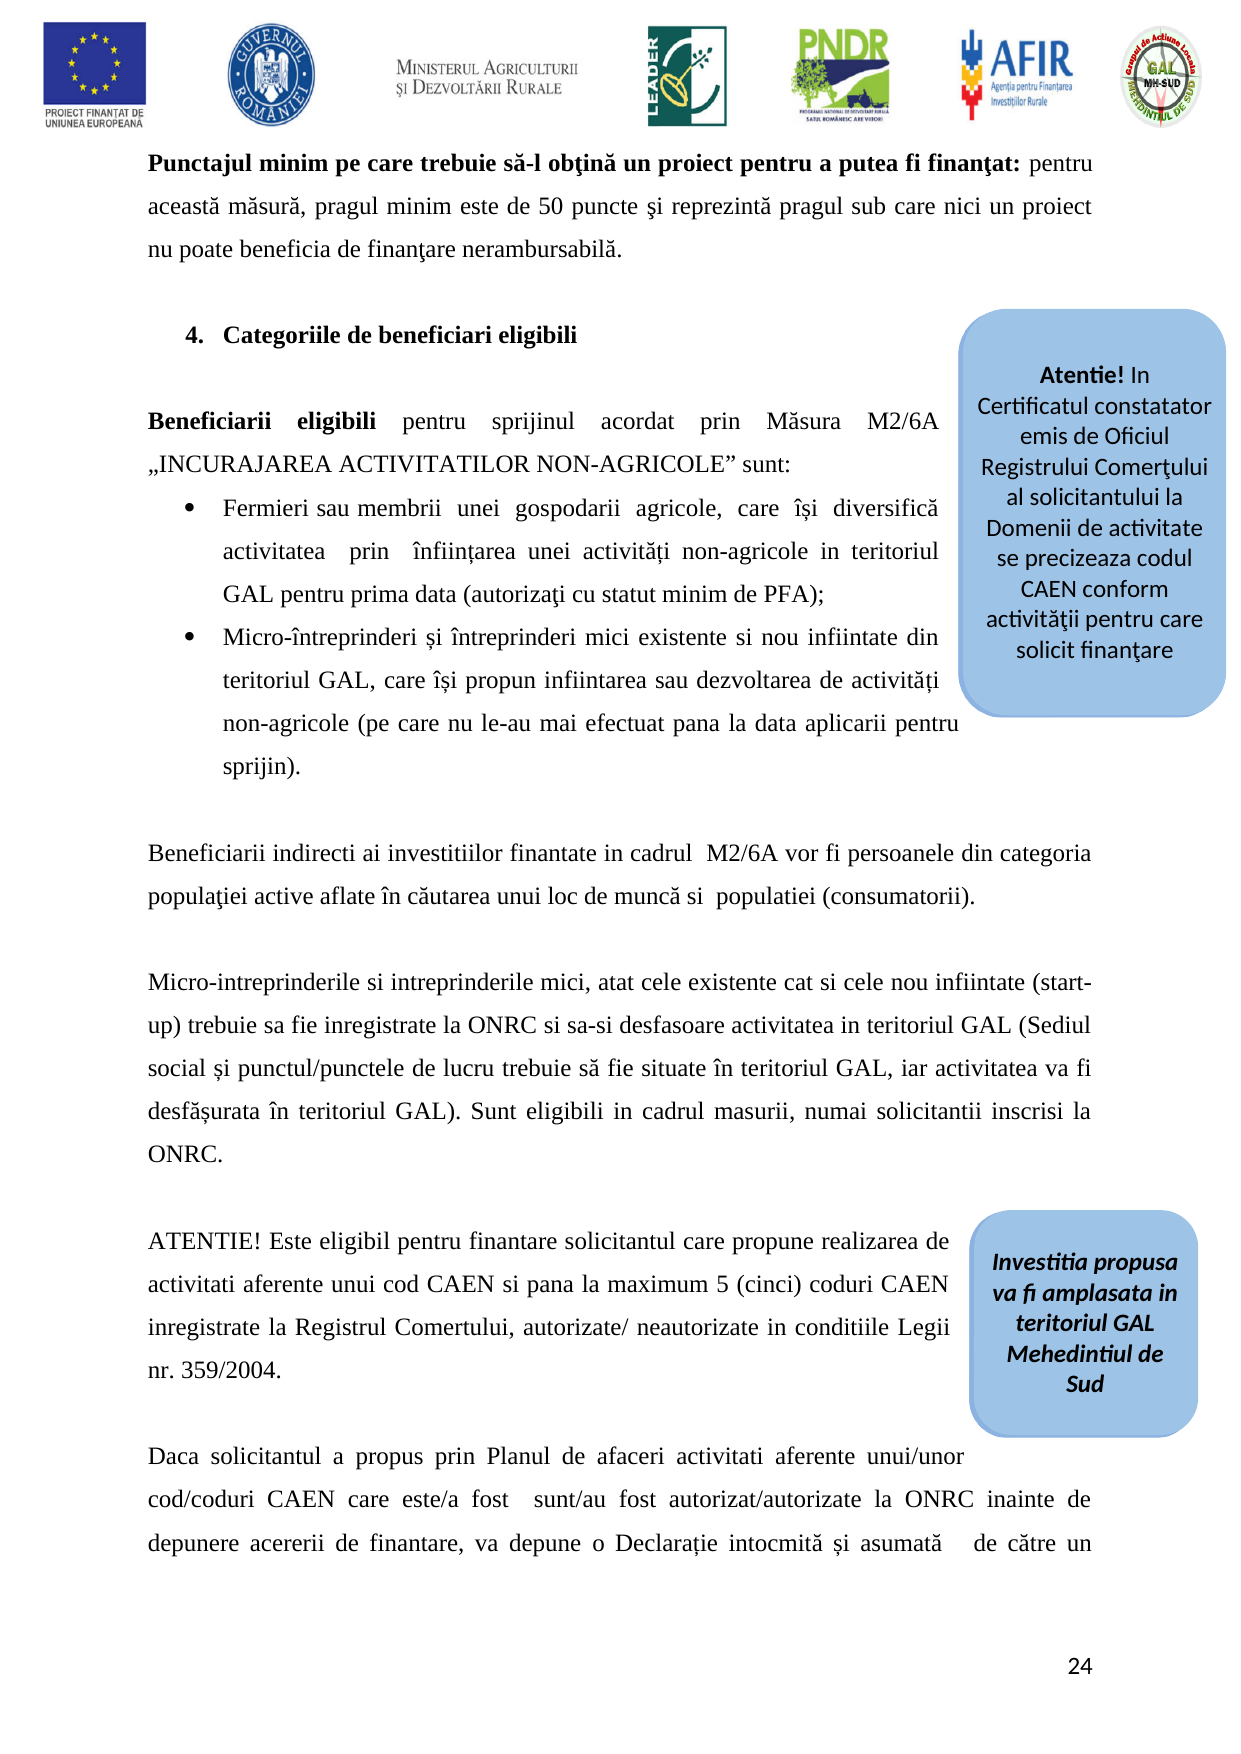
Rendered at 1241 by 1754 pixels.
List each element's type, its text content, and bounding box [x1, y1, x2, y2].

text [148, 1441, 1093, 1556]
text ATENTIE! Este eligibil pentru finantare solicitantul care propune realizarea de activitati aferente unui cod CAEN si pana la maximum 5 (cinci) coduri CAEN inregistrate la Registrul Comertului, autorizate/ neautorizate in conditiile Legii nr. 359/2004. [148, 1226, 976, 1384]
text Micro-intreprinderile si intreprinderile mici, atat cele existente cat si cele nou infiintate (start-up) trebuie sa fie inregistrate la ONRC si sa-si desfasoare activitatea in teritoriul GAL (Sediul social și punctul/punctele de lucru trebuie să fie situate în teritoriul GAL, iar activitatea va fi desfășurata în teritoriul GAL). Sunt eligibili in cadrul masurii, numai solicitantii inscrisi la ONRC. [148, 967, 1093, 1168]
list Fermieri sau membrii unei gospodarii agricole, care își diversifică activitatea prin înființarea unei activități non-agricole in teritoriul GAL pentru prima data (autorizaţi cu statut minim de PFA); [185, 493, 958, 608]
text Beneficiarii eligibili pentru sprijinul acordat prin Măsura M2/6A „INCURAJAREA ACTIVITATILOR NON-AGRICOLE” sunt: [148, 406, 958, 478]
picture [14, 14, 1223, 127]
text Beneficiarii indirecti ai investitiilor finantate in cadrul M2/6A vor fi persoanele din categoria populaţiei active aflate în căutarea unui loc de muncă si populatiei (consumatorii). [148, 838, 1093, 909]
list Micro-întreprinderi și întreprinderi mici existente si nou infiintate din teritoriul GAL, care își propun infiintarea sau dezvoltarea de activități non-agricole (pe care nu le-au mai efectuat pana la data aplicarii pentru sprijin). [185, 622, 1093, 780]
text Punctajul minim pe care trebuie să-l obţină un proiect pentru a putea fi finanţat: pentru această măsură, pragul minim este de 50 puncte şi reprezintă pragul sub care nici un proiect nu poate beneficia de finanţare nerambursabilă. [148, 148, 1093, 263]
subtitle Categoriile de beneficiari eligibili [185, 320, 973, 349]
